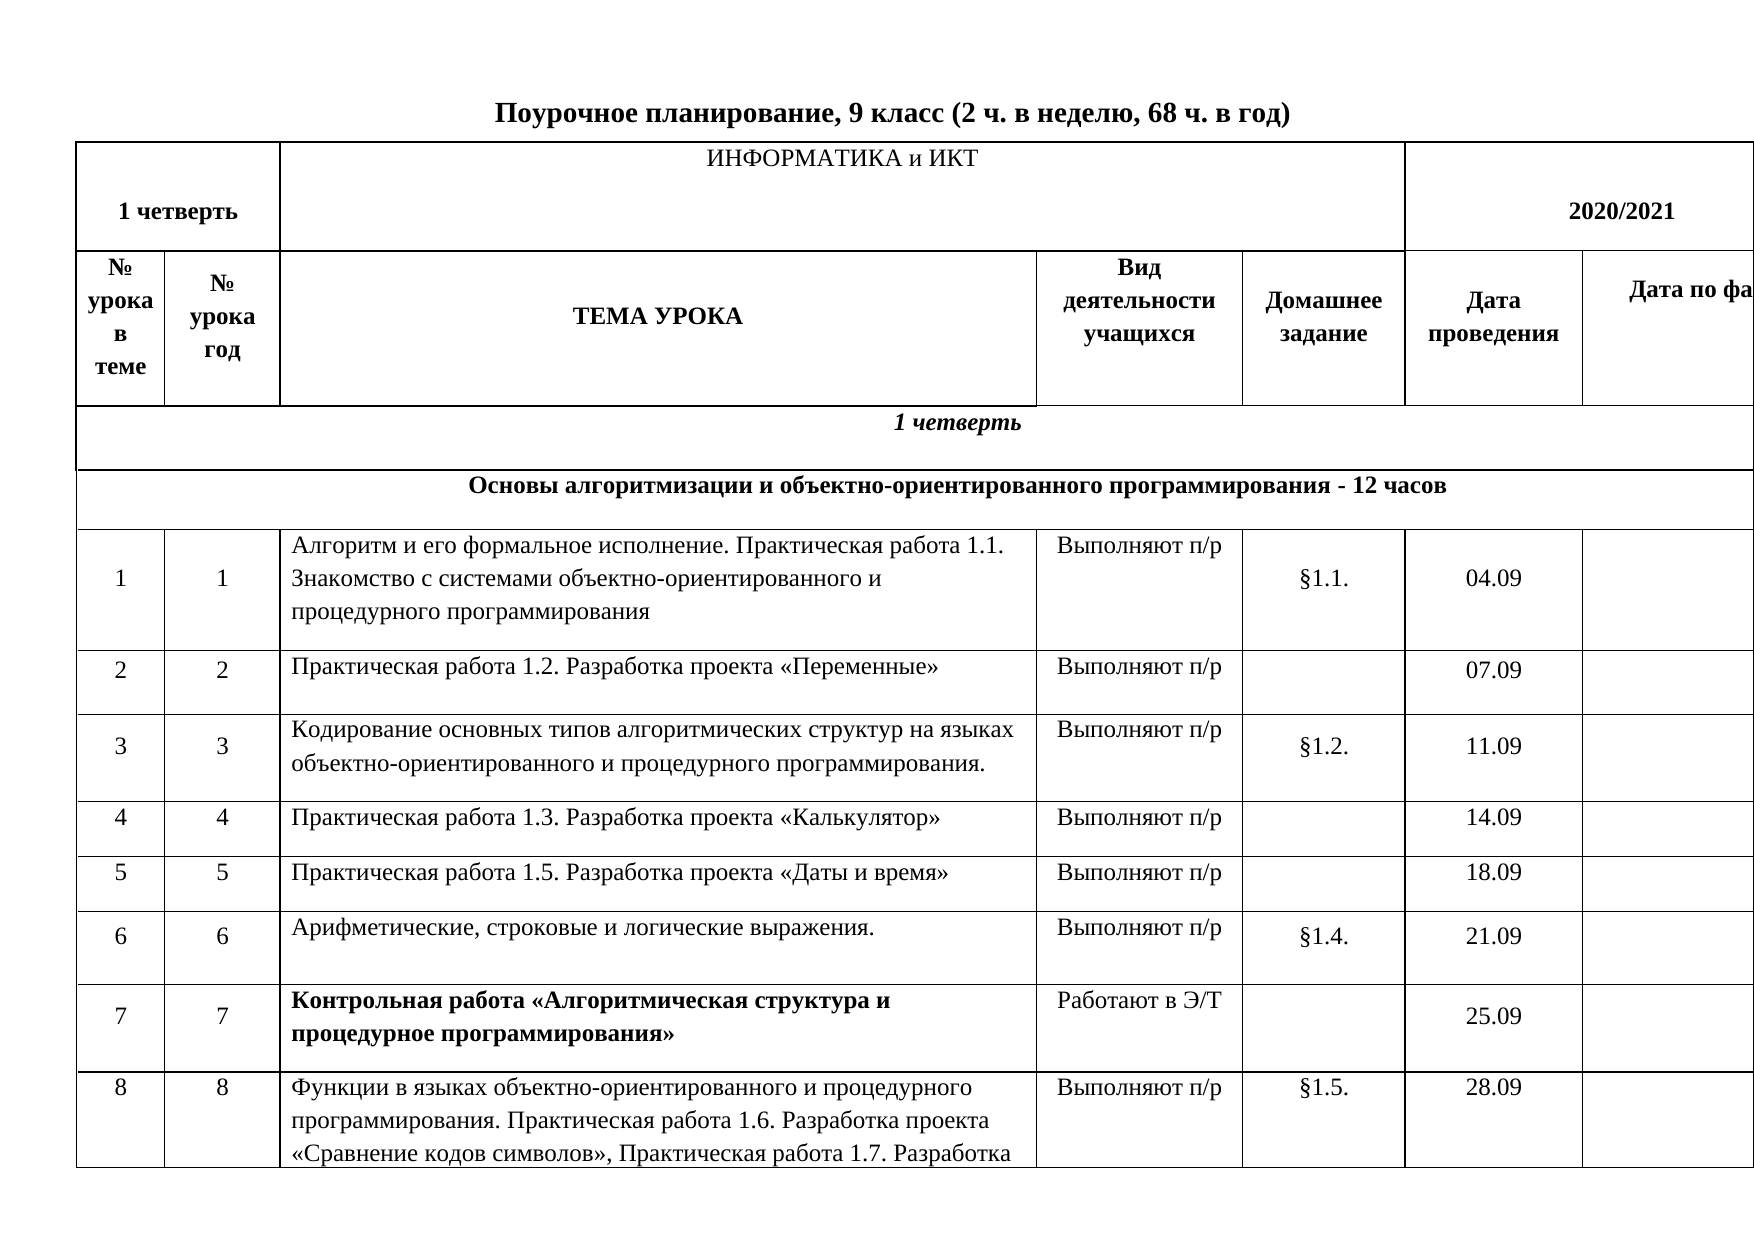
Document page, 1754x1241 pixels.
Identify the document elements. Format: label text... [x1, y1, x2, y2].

text Поурочное планирование, 9 класс (2 ч. в неделю, 68 ч. в год) [150, 95, 1635, 129]
table_cell [1243, 651, 1404, 713]
table_cell 18.09 [1406, 857, 1582, 911]
table_cell 4 [165, 802, 279, 856]
table_cell Работают в Э/Т [1037, 985, 1242, 1071]
table_header 1 четверть [77, 143, 279, 250]
table_header ИНФОРМАТИКА и ИКТ [281, 143, 1404, 250]
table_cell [281, 1073, 1036, 1167]
table_cell [1583, 715, 1753, 801]
table_cell §1.1. [1243, 530, 1404, 650]
table_cell 14.09 [1406, 802, 1582, 856]
table_cell Выполняют п/р [1037, 715, 1242, 801]
table_cell 2 [77, 651, 164, 713]
table_cell 07.09 [1406, 651, 1582, 713]
table_cell [1583, 530, 1753, 650]
table_cell Выполняют п/р [1037, 802, 1242, 856]
table_cell 21.09 [1406, 912, 1582, 984]
table_cell §1.5. [1243, 1073, 1404, 1167]
table_cell 6 [165, 912, 279, 984]
table_cell 5 [165, 857, 279, 911]
table_cell Практическая работа 1.2. Разработка проекта «Переменные» [281, 651, 1036, 713]
table_cell 25.09 [1406, 985, 1582, 1071]
table_cell [1243, 857, 1404, 911]
table_cell ТЕМА УРОКА [281, 252, 1036, 404]
table_cell 1 [77, 530, 164, 650]
table_cell Выполняют п/р [1037, 530, 1242, 650]
table_cell 7 [77, 985, 164, 1071]
table_cell §1.4. [1243, 912, 1404, 984]
table_cell 28.09 [1406, 1073, 1582, 1167]
table_cell 7 [165, 985, 279, 1071]
table_cell 2 [165, 651, 279, 713]
table_cell Выполняют п/р [1037, 912, 1242, 984]
table_cell Выполняют п/р [1037, 1073, 1242, 1167]
table_cell 3 [77, 715, 164, 801]
table_cell Арифметические, строковые и логические выражения. [281, 912, 1036, 984]
table_cell № урока год [165, 252, 279, 404]
table_cell [1243, 802, 1404, 856]
table_cell Практическая работа 1.5. Разработка проекта «Даты и время» [281, 857, 1036, 911]
table_cell [1583, 985, 1753, 1071]
table_cell Контрольная работа «Алгоритмическая структура и процедурное программирования» [281, 985, 1036, 1071]
table_cell Выполняют п/р [1037, 857, 1242, 911]
table_cell Выполняют п/р [1037, 651, 1242, 713]
table_cell 8 [77, 1072, 164, 1167]
table_cell 1 [165, 530, 279, 650]
table_cell [1583, 857, 1753, 911]
table_cell [1583, 912, 1753, 984]
table_cell 5 [77, 857, 164, 911]
table_cell Домашнее задание [1243, 252, 1404, 404]
table_cell §1.2. [1243, 715, 1404, 801]
table_cell [1583, 802, 1753, 856]
table_cell Вид деятельности учащихся [1037, 252, 1242, 404]
table_cell Кодирование основных типов алгоритмических структур на языках объектно-ориентированного и процедурного программирования. [281, 715, 1036, 801]
table_cell [1583, 1073, 1753, 1167]
table_cell Основы алгоритмизации и объектно-ориентированного программирования - 12 часов [77, 470, 1753, 529]
table_cell Дата по факту [1583, 251, 1753, 404]
table_cell 04.09 [1406, 530, 1582, 650]
table_cell 3 [165, 715, 279, 801]
table_cell Практическая работа 1.3. Разработка проекта «Калькулятор» [281, 802, 1036, 856]
table_cell [1583, 651, 1753, 713]
table_cell 4 [77, 802, 164, 856]
table_cell Алгоритм и его формальное исполнение. Практическая работа 1.1. Знакомство с системами объектно-ориентированного и процедурного программирования [281, 530, 1036, 650]
table_cell 11.09 [1406, 715, 1582, 801]
table_cell 6 [77, 912, 164, 984]
table_cell Дата проведения [1406, 251, 1582, 404]
table_cell [1243, 985, 1404, 1071]
table_header 2020/2021 [1406, 143, 1753, 250]
table_cell 1 четверть [77, 406, 1753, 468]
table_cell 8 [165, 1073, 279, 1167]
table_cell № урока в теме [77, 252, 164, 404]
